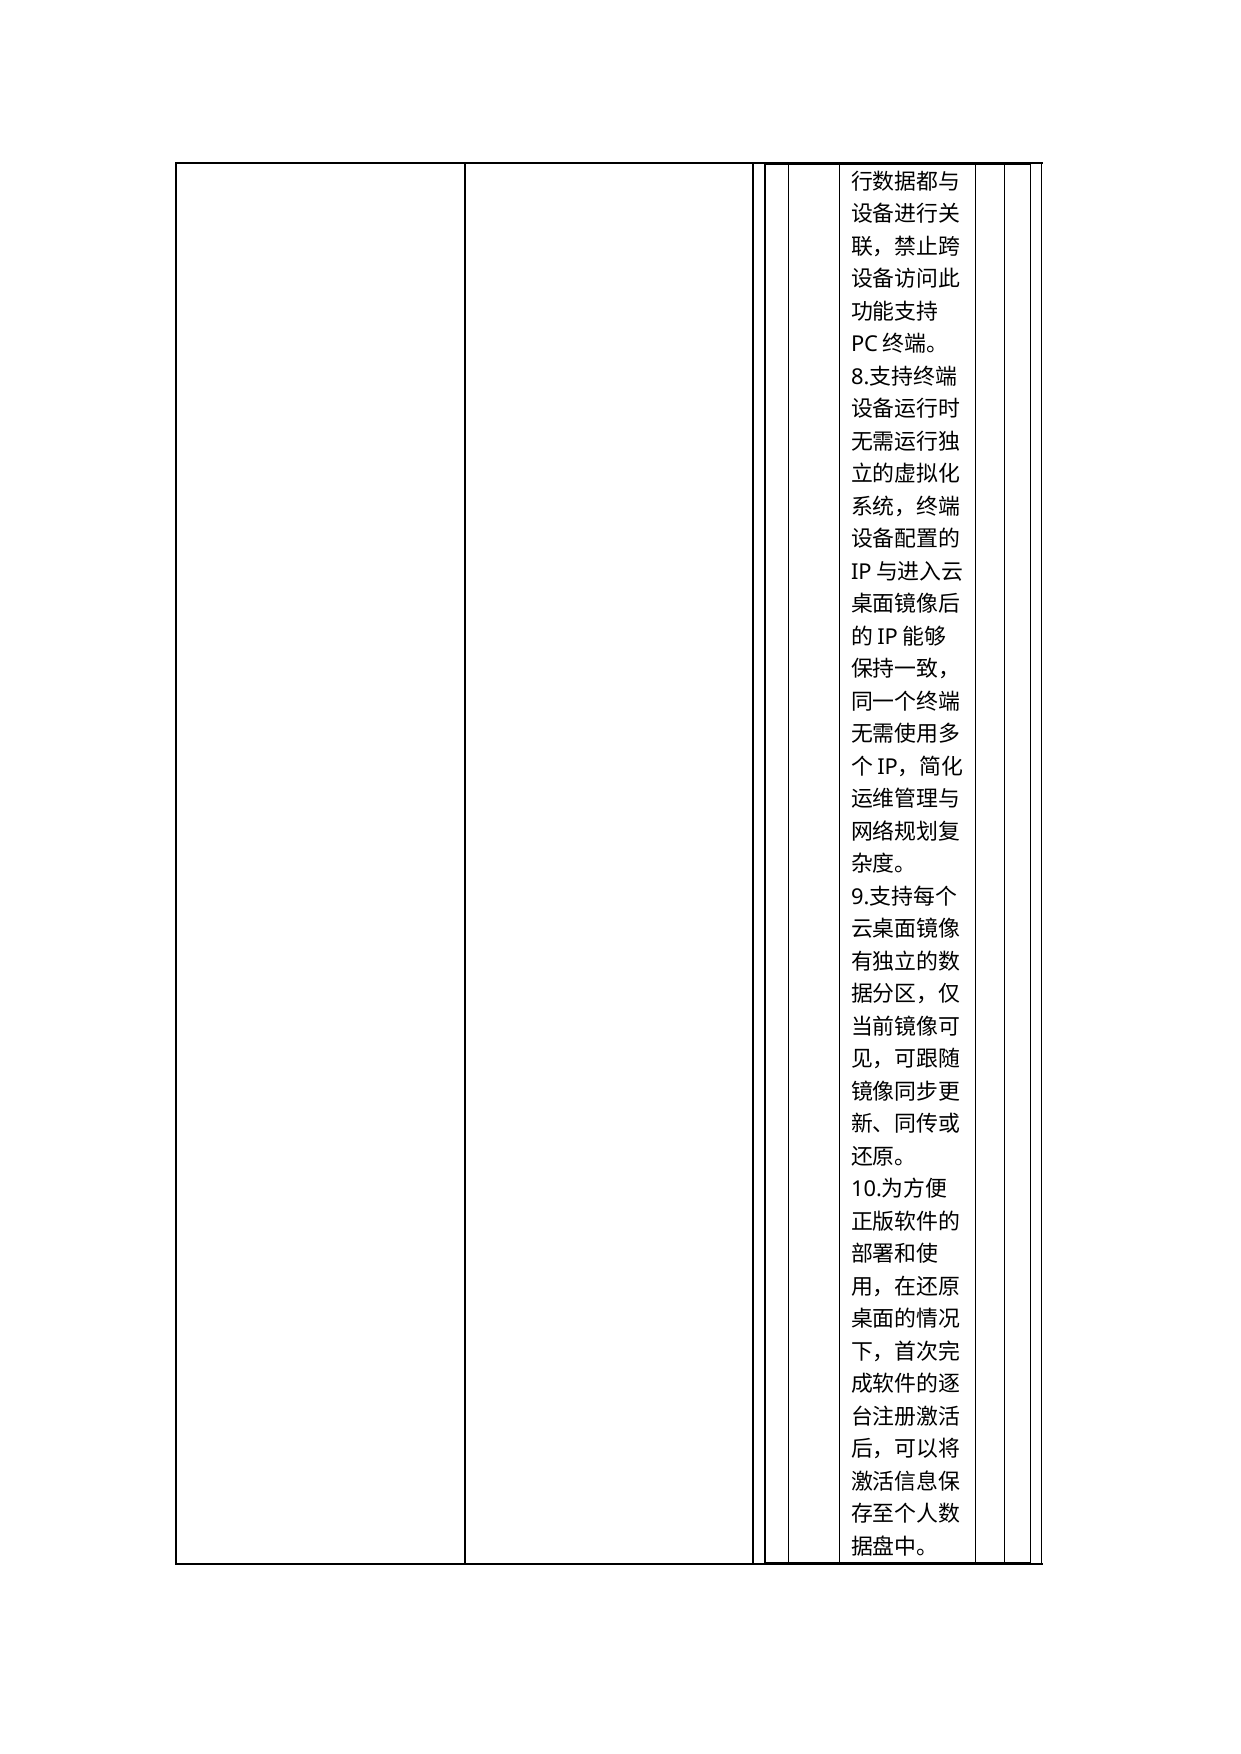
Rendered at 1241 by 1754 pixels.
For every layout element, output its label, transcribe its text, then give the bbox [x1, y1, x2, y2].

table_cell [1031, 164, 1041, 1563]
table_cell [754, 164, 764, 1563]
table_cell ★ [466, 164, 752, 1563]
table_cell 1 [177, 164, 464, 1563]
